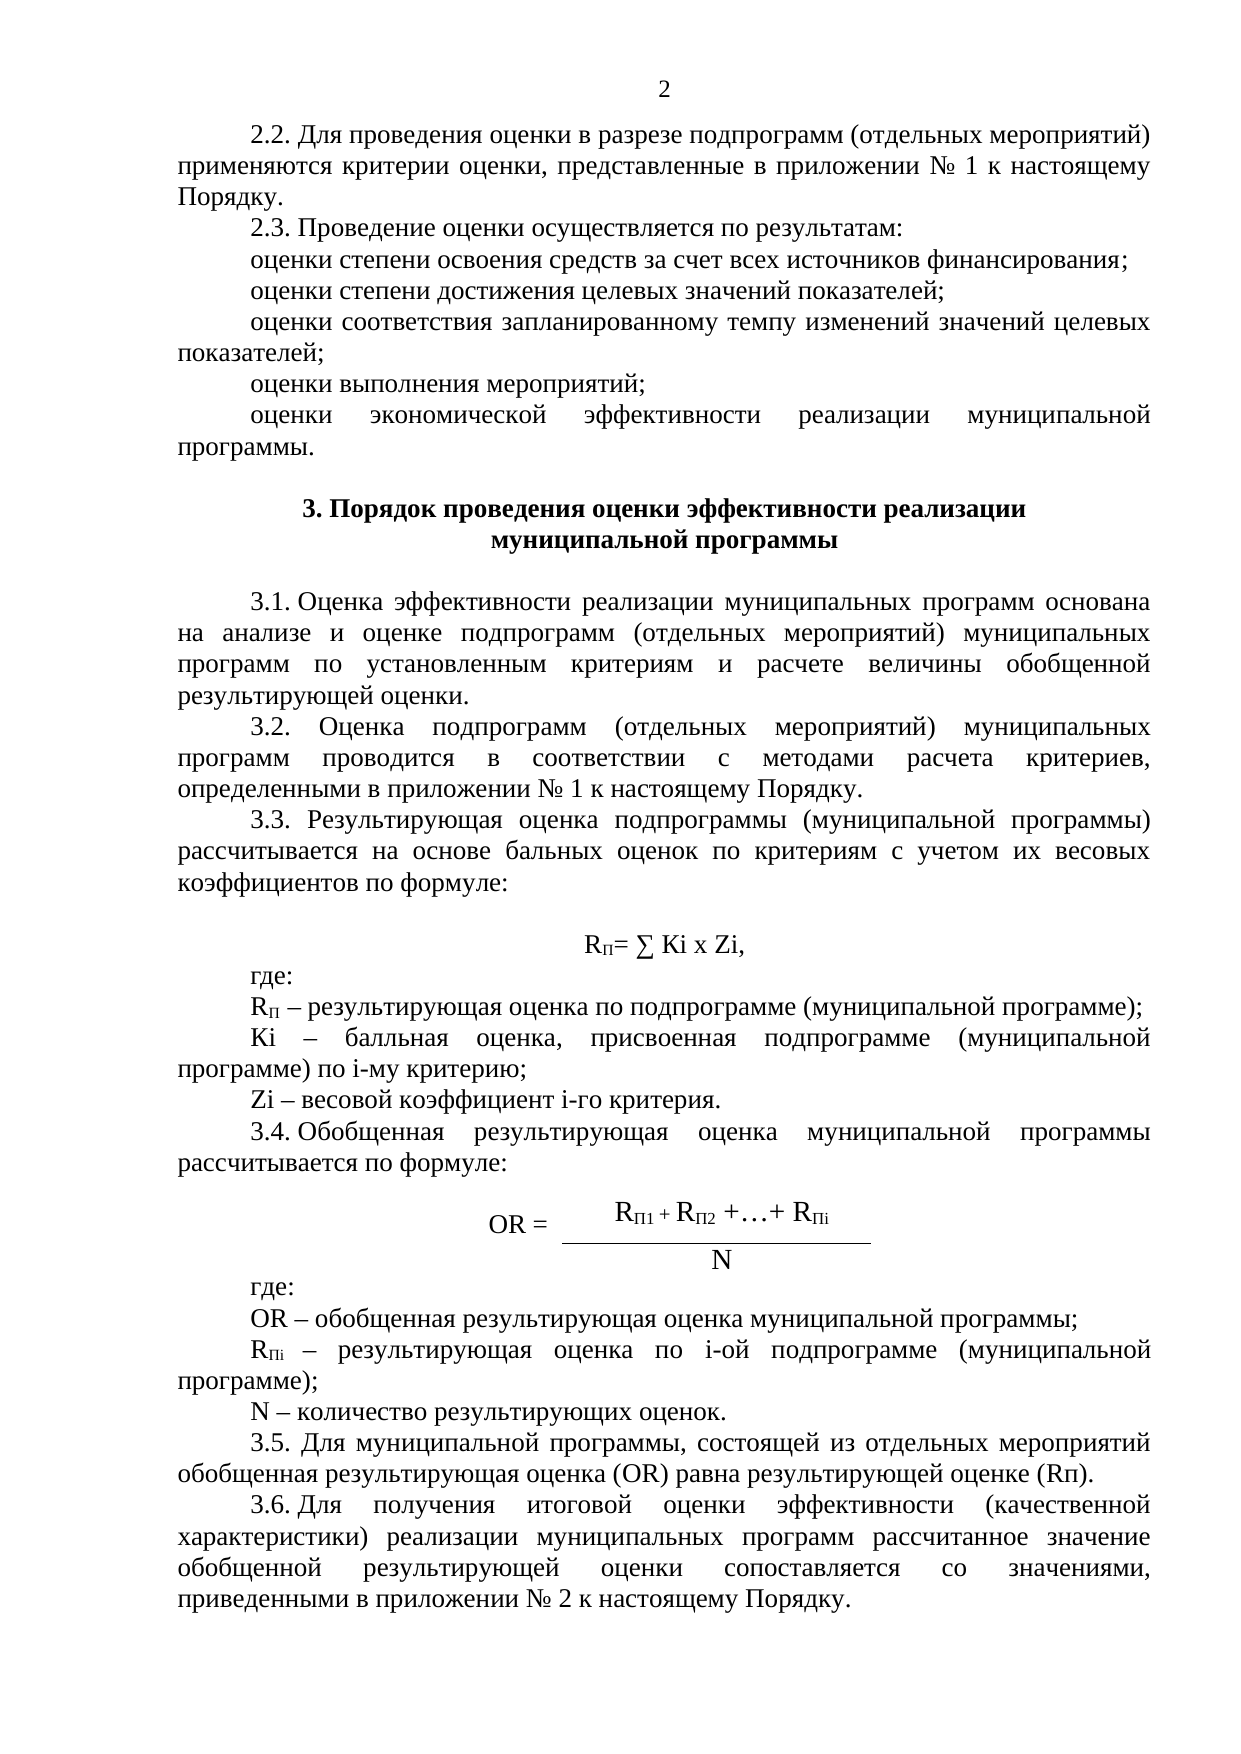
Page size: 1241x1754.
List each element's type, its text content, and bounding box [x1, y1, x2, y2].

text 3.2. Оценка подпрограмм (отдельных мероприятий) муниципальных программ проводится в соответствии с методами расчета критериев, определенными в приложении № 1 к настоящему Порядку. [177, 710, 1152, 803]
text 3.4. Обобщенная результирующая оценка муниципальной программы рассчитывается по формуле: [177, 1115, 1152, 1177]
text муниципальной программы [177, 523, 1152, 554]
text OR = [177, 1208, 1152, 1239]
text 2.3. Проведение оценки осуществляется по результатам: [177, 212, 1152, 243]
text Кi – балльная оценка, присвоенная подпрограмме (муниципальной программе) по i-му критерию; [177, 1021, 1152, 1084]
text 3.1. Оценка эффективности реализации муниципальных программ основана на анализе и оценке подпрограмм (отдельных мероприятий) муниципальных программ по установленным критериям и расчете величины обобщенной результирующей оценки. [177, 585, 1152, 710]
text оценки степени освоения средств за счет всех источников финансирования; [177, 243, 1152, 274]
text RП – результирующая оценка по подпрограмме (муниципальной программе); [177, 990, 1152, 1021]
text 3.5. Для муниципальной программы, состоящей из отдельных мероприятий обобщенная результирующая оценка (OR) равна результирующей оценке (Rп). [177, 1426, 1152, 1488]
text оценки выполнения мероприятий; [177, 367, 1152, 398]
text оценки экономической эффективности реализации муниципальной программы. [177, 398, 1152, 461]
text оценки степени достижения целевых значений показателей; [177, 274, 1152, 305]
text RП= ∑ Кi х Zi, [177, 928, 1152, 959]
subtitle где: [177, 959, 1152, 990]
text OR – обобщенная результирующая оценка муниципальной программы; [177, 1302, 1152, 1333]
text где: [177, 1271, 1152, 1302]
text Zi – весовой коэффициент i-го критерия. [177, 1084, 1152, 1115]
text 2.2. Для проведения оценки в разрезе подпрограмм (отдельных мероприятий) применяются критерии оценки, представленные в приложении № 1 к настоящему Порядку. [177, 118, 1152, 212]
text 3.6. Для получения итоговой оценки эффективности (качественной характеристики) реализации муниципальных программ рассчитанное значение обобщенной результирующей оценки сопоставляется со значениями, приведенными в приложении № 2 к настоящему Порядку. [177, 1488, 1152, 1613]
text 3.3. Результирующая оценка подпрограммы (муниципальной программы) рассчитывается на основе бальных оценок по критериям с учетом их весовых коэффициентов по формуле: [177, 803, 1152, 897]
text 3. Порядок проведения оценки эффективности реализации [177, 492, 1152, 523]
text RПi – результирующая оценка по i-ой подпрограмме (муниципальной программе); [177, 1333, 1152, 1395]
text N – количество результирующих оценок. [177, 1395, 1152, 1426]
text оценки соответствия запланированному темпу изменений значений целевых показателей; [177, 305, 1152, 367]
